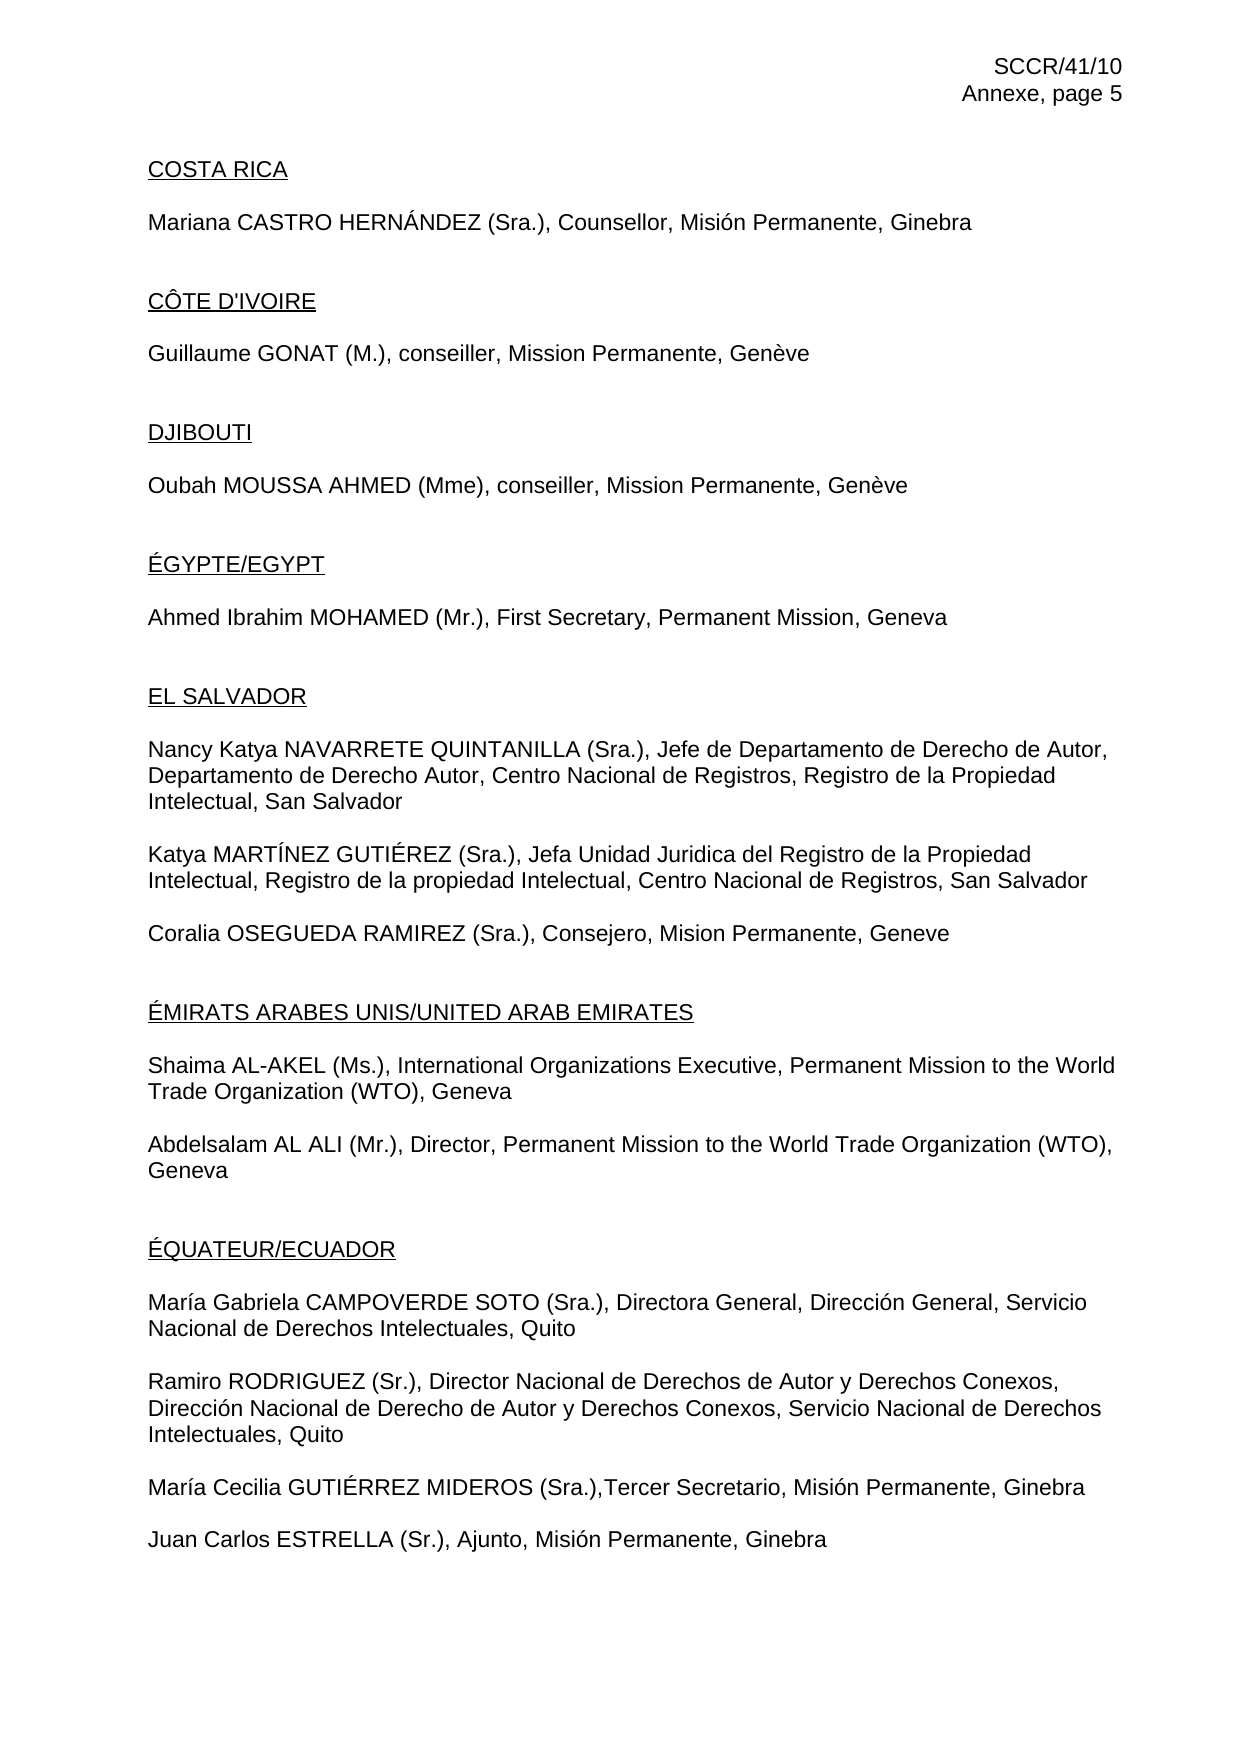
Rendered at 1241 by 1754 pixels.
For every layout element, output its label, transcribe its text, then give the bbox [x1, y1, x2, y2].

text ÉQUATEUR/ECUADOR [148, 1236, 1122, 1263]
text DJIBOUTI [148, 419, 1122, 446]
text María Gabriela CAMPOVERDE SOTO (Sra.), Directora General, Dirección General, Servicio Nacional de Derechos Intelectuales, Quito [148, 1289, 1122, 1342]
text Nancy Katya NAVARRETE QUINTANILLA (Sra.), Jefe de Departamento de Derecho de Autor, Departamento de Derecho Autor, Centro Nacional de Registros, Registro de la Propiedad Intelectual, San Salvador [148, 736, 1122, 815]
text Oubah MOUSSA AHMED (Mme), conseiller, Mission Permanente, Genève [148, 472, 1122, 498]
text ÉMIRATS ARABES UNIS/UNITED ARAB EMIRATES [148, 999, 1122, 1026]
text ÉGYPTE/EGYPT [148, 551, 1122, 577]
text EL SALVADOR [148, 683, 1122, 709]
text Guillaume GONAT (M.), conseiller, Mission Permanente, Genève [148, 340, 1122, 367]
text Shaima AL-AKEL (Ms.), International Organizations Executive, Permanent Mission to the World Trade Organization (WTO), Geneva [148, 1052, 1122, 1104]
text Ahmed Ibrahim MOHAMED (Mr.), First Secretary, Permanent Mission, Geneva [148, 604, 1122, 630]
text María Cecilia GUTIÉRREZ MIDEROS (Sra.),Tercer Secretario, Misión Permanente, Ginebra [148, 1473, 1122, 1500]
text Ramiro RODRIGUEZ (Sr.), Director Nacional de Derechos de Autor y Derechos Conexos, Dirección Nacional de Derecho de Autor y Derechos Conexos, Servicio Nacional de Derechos Intelectuales, Quito [148, 1368, 1122, 1447]
text Katya MARTÍNEZ GUTIÉREZ (Sra.), Jefa Unidad Juridica del Registro de la Propiedad Intelectual, Registro de la propiedad Intelectual, Centro Nacional de Registros, San Salvador [148, 841, 1122, 894]
text Coralia OSEGUEDA RAMIREZ (Sra.), Consejero, Mision Permanente, Geneve [148, 920, 1122, 946]
text Abdelsalam AL ALI (Mr.), Director, Permanent Mission to the World Trade Organization (WTO), Geneva [148, 1131, 1122, 1184]
text COSTA RICA [148, 156, 1122, 182]
text CÔTE D'IVOIRE [148, 288, 1122, 314]
text Juan Carlos ESTRELLA (Sr.), Ajunto, Misión Permanente, Ginebra [148, 1526, 1122, 1553]
text Mariana CASTRO HERNÁNDEZ (Sra.), Counsellor, Misión Permanente, Ginebra [148, 208, 1122, 235]
